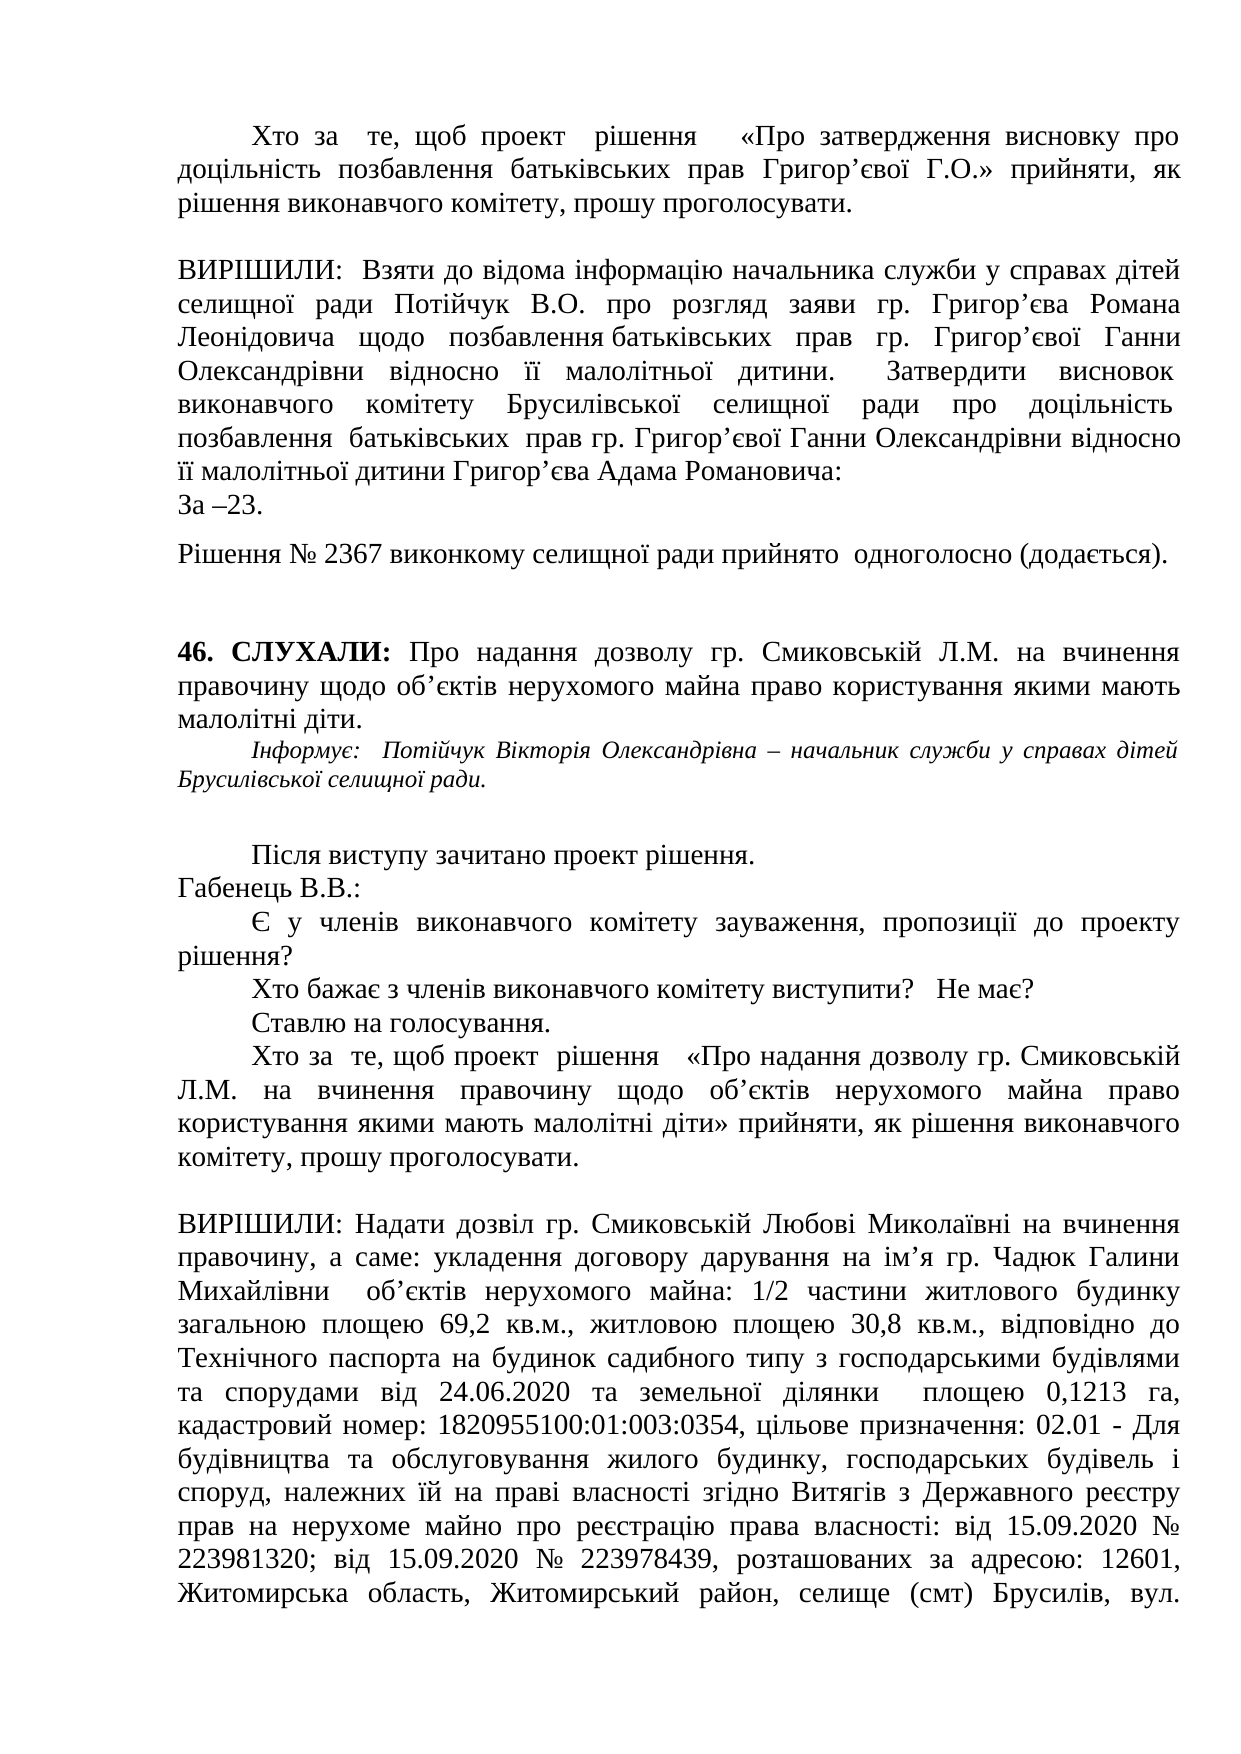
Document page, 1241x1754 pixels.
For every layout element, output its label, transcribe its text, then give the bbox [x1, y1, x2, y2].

text ВИРІШИЛИ: Взяти до відома інформацію начальника служби у справах дітей селищної ради Потійчук В.О. про розгляд заяви гр. Григор’єва Романа Леонідовича щодо позбавлення батьківських прав гр. Григор’євої Ганни Олександрівни відносно її малолітньої дитини. Затвердити висновок виконавчого комітету Брусилівської селищної ради про доцільність позбавлення батьківських прав гр. Григор’євої Ганни Олександрівни відносно її малолітньої дитини Григор’єва Адама Романовича: [177, 252, 1181, 487]
text Є у членів виконавчого комітету зауваження, пропозиції до проекту рішення? [177, 904, 1181, 971]
text Габенець В.В.: [177, 871, 1181, 904]
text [177, 1206, 1181, 1608]
text Після виступу зачитано проект рішення. [177, 837, 1181, 871]
text Рішення № 2367 виконкому селищної ради прийнято одноголосно (додається). [177, 536, 1181, 570]
text 46. СЛУХАЛИ: Про надання дозволу гр. Смиковській Л.М. на вчинення правочину щодо об’єктів нерухомого майна право користування якими мають малолітні діти. [177, 634, 1181, 735]
text Інформує: Потійчук Вікторія Олександрівна – начальник служби у справах дітей Брусилівської селищної ради. [177, 735, 1181, 793]
text Хто за те, щоб проект рішення «Про затвердження висновку про доцільність позбавлення батьківських прав Григор’євої Г.О.» прийняти, як рішення виконавчого комітету, прошу проголосувати. [177, 118, 1181, 219]
text Ставлю на голосування. [177, 1005, 1181, 1038]
text Хто за те, щоб проект рішення «Про надання дозволу гр. Смиковській Л.М. на вчинення правочину щодо об’єктів нерухомого майна право користування якими мають малолітні діти» прийняти, як рішення виконавчого комітету, прошу проголосувати. [177, 1038, 1181, 1172]
text Хто бажає з членів виконавчого комітету виступити? Не має? [177, 971, 1181, 1005]
text За –23. [177, 487, 1181, 521]
